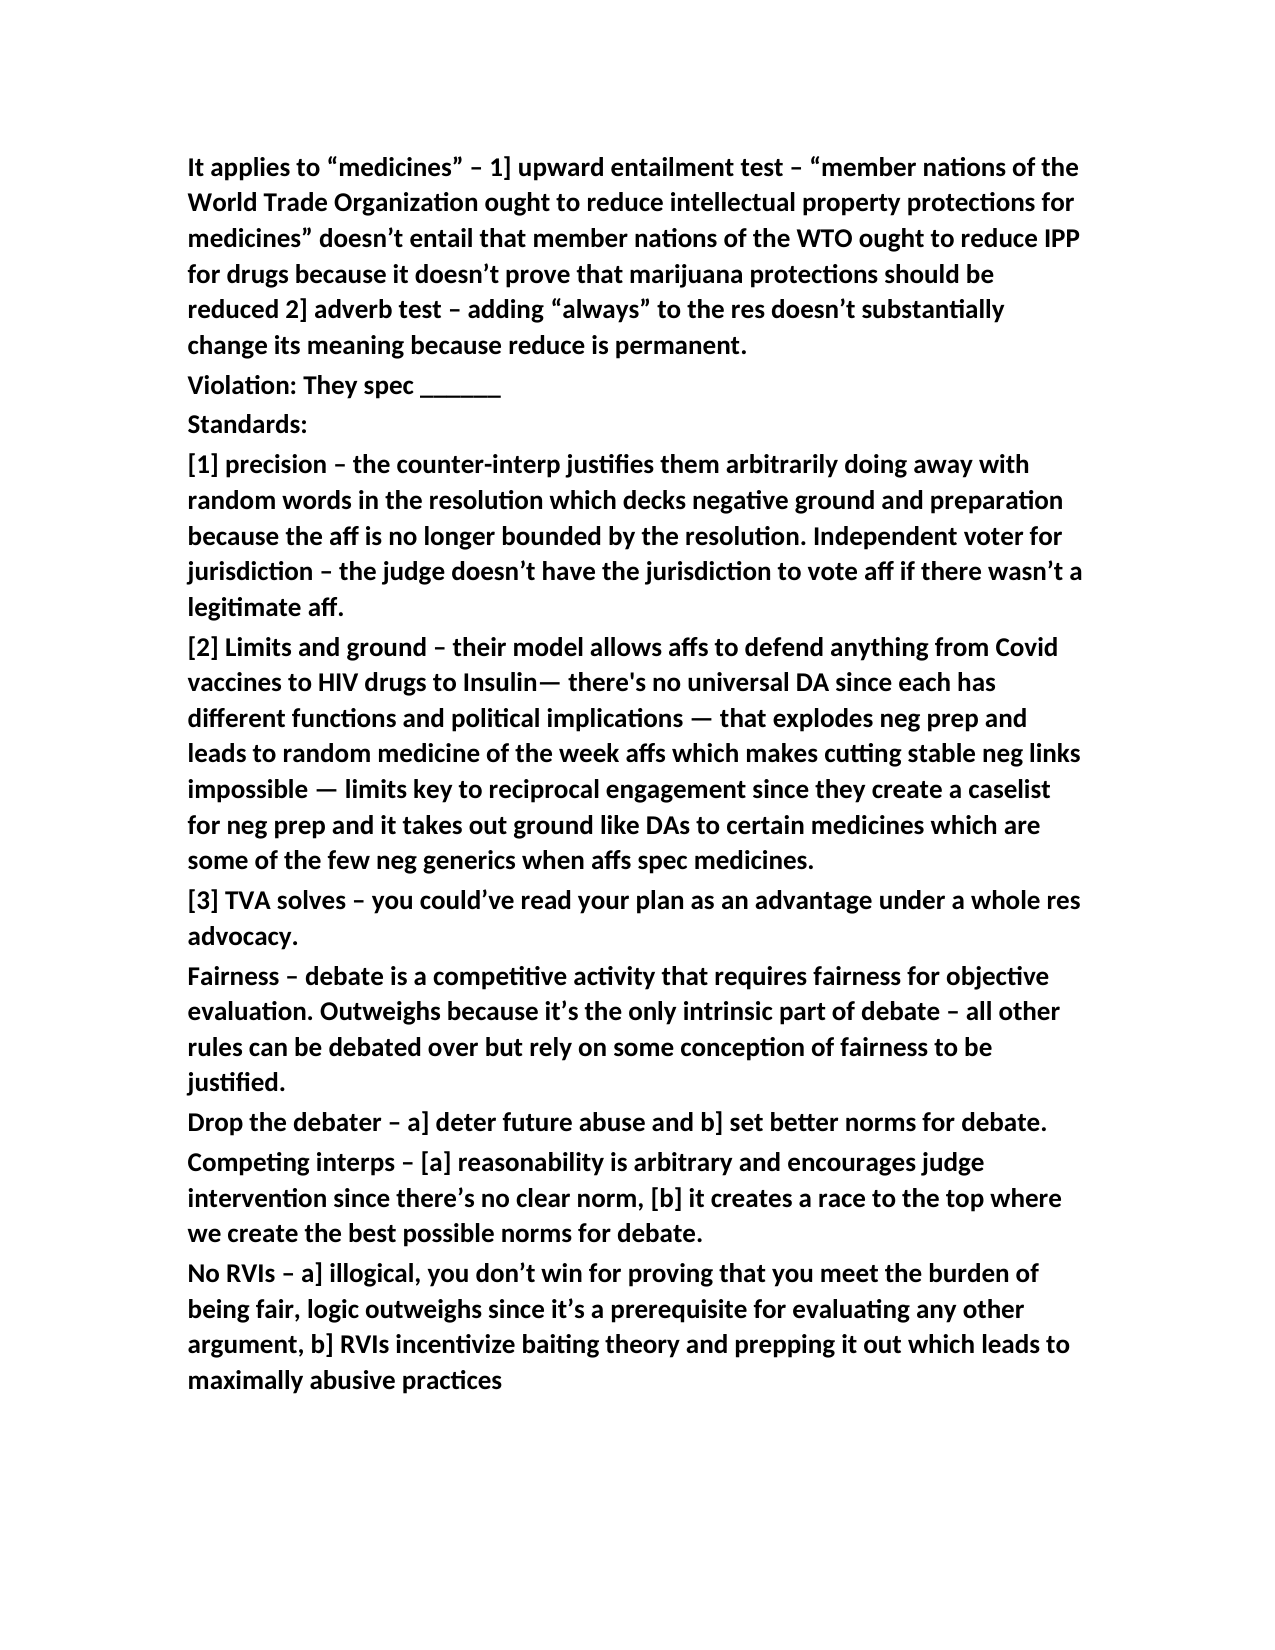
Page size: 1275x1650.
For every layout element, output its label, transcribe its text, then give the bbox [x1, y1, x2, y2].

subtitle No RVIs – a] illogical, you don’t win for proving that you meet the burden of being fair, logic outweighs since it’s a prerequisite for evaluating any other argument, b] RVIs incentivize baiting theory and prepping it out which leads to maximally abusive practices [187, 1256, 1087, 1396]
subtitle Competing interps – [a] reasonability is arbitrary and encourages judge intervention since there’s no clear norm, [b] it creates a race to the top where we create the best possible norms for debate. [187, 1145, 1087, 1249]
subtitle Violation: They spec ______ [187, 368, 1087, 401]
subtitle Fairness – debate is a competitive activity that requires fairness for objective evaluation. Outweighs because it’s the only intrinsic part of debate – all other rules can be debated over but rely on some conception of fairness to be justified. [187, 959, 1087, 1099]
subtitle It applies to “medicines” – 1] upward entailment test – “member nations of the World Trade Organization ought to reduce intellectual property protections for medicines” doesn’t entail that member nations of the WTO ought to reduce IPP for drugs because it doesn’t prove that marijuana protections should be reduced 2] adverb test – adding “always” to the res doesn’t substantially change its meaning because reduce is permanent. [187, 150, 1087, 361]
subtitle [2] Limits and ground – their model allows affs to defend anything from Covid vaccines to HIV drugs to Insulin— there's no universal DA since each has different functions and political implications — that explodes neg prep and leads to random medicine of the week affs which makes cutting stable neg links impossible — limits key to reciprocal engagement since they create a caselist for neg prep and it takes out ground like DAs to certain medicines which are some of the few neg generics when affs spec medicines. [187, 630, 1087, 877]
subtitle [3] TVA solves – you could’ve read your plan as an advantage under a whole res advocacy. [187, 883, 1087, 952]
subtitle [1] precision – the counter-interp justifies them arbitrarily doing away with random words in the resolution which decks negative ground and preparation because the aff is no longer bounded by the resolution. Independent voter for jurisdiction – the judge doesn’t have the jurisdiction to vote aff if there wasn’t a legitimate aff. [187, 447, 1087, 623]
subtitle Standards: [187, 408, 1087, 441]
subtitle Drop the debater – a] deter future abuse and b] set better norms for debate. [187, 1105, 1087, 1138]
